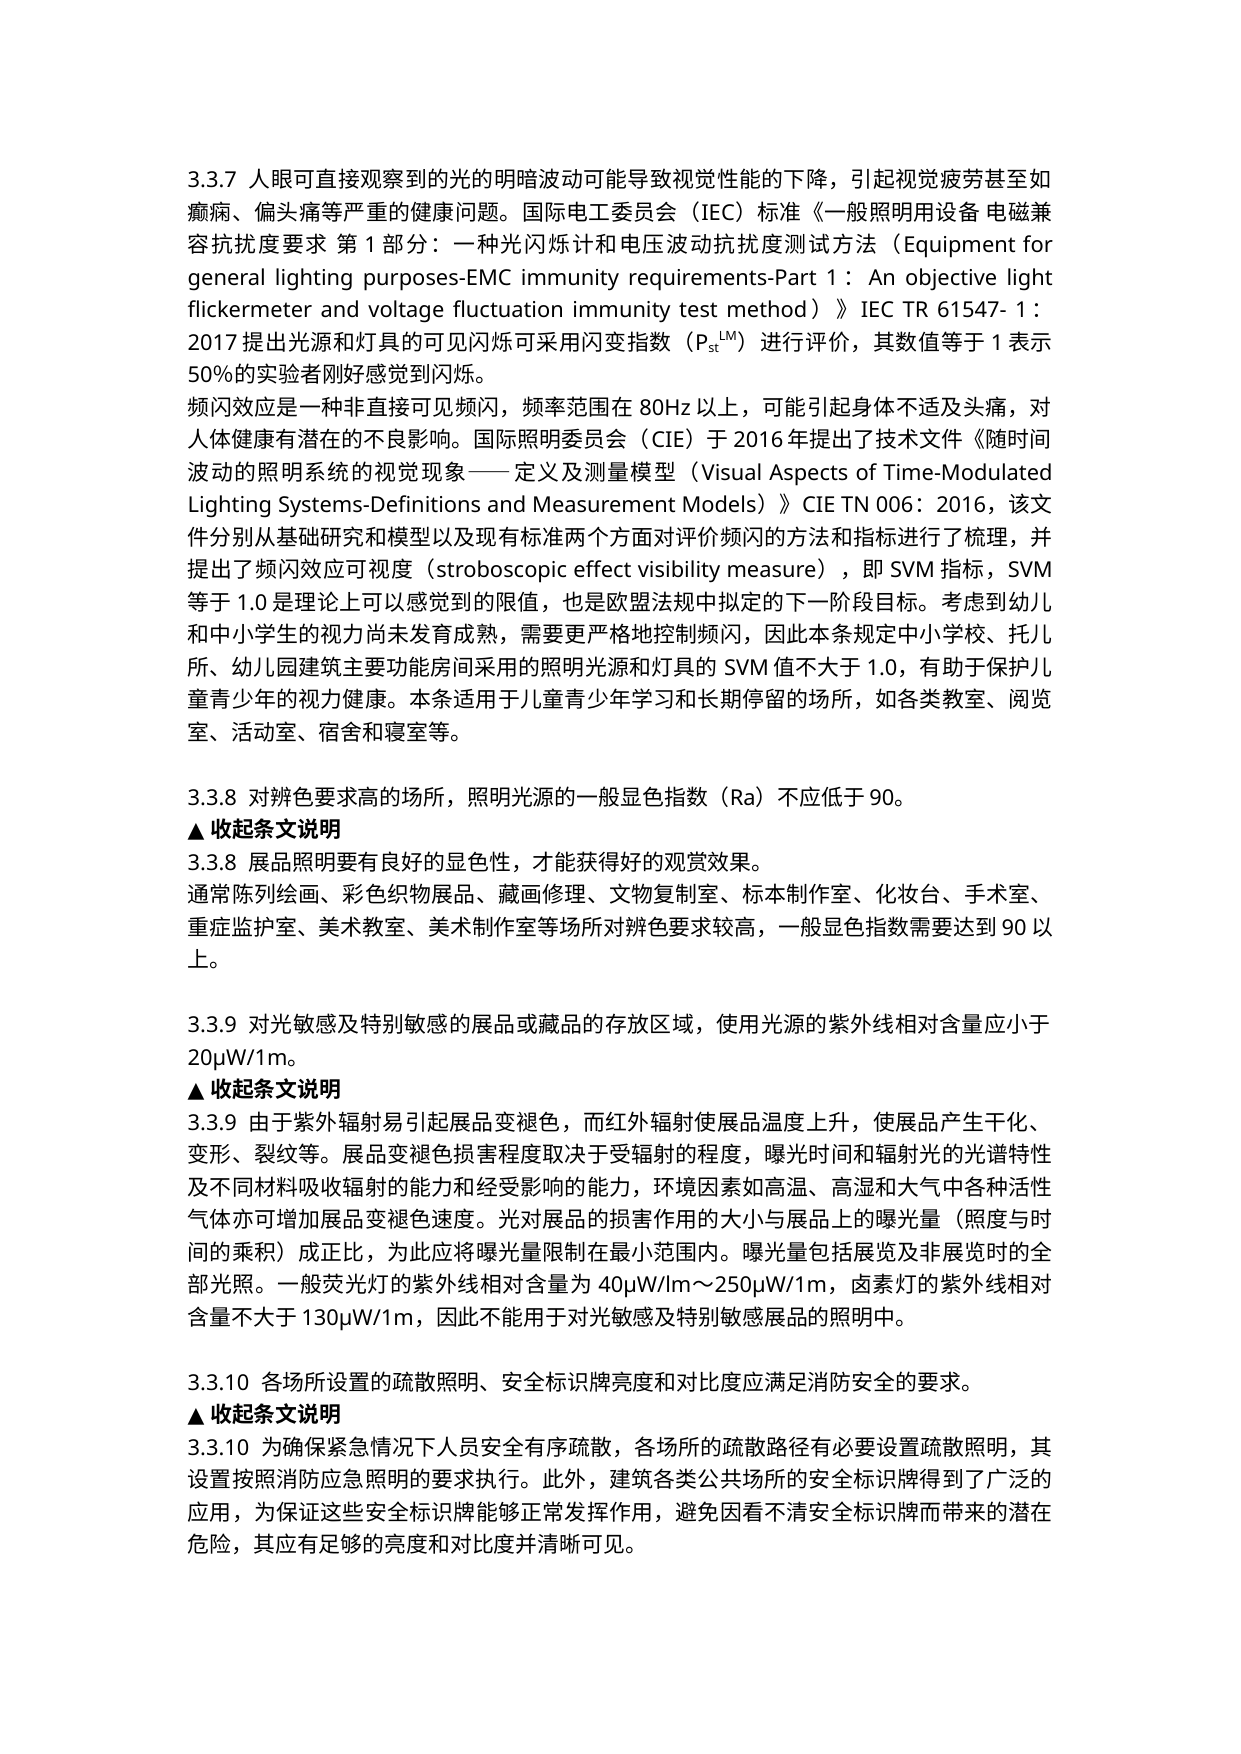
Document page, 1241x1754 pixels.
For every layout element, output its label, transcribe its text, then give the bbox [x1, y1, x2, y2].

text ▲ 收起条文说明 3.3.9 由于紫外辐射易引起展品变褪色，而红外辐射使展品温度上升，使展品产生干化、变形、裂纹等。展品变褪色损害程度取决于受辐射的程度，曝光时间和辐射光的光谱特性及不同材料吸收辐射的能力和经受影响的能力，环境因素如高温、高湿和大气中各种活性气体亦可增加展品变褪色速度。光对展品的损害作用的大小与展品上的曝光量（照度与时间的乘积）成正比，为此应将曝光量限制在最小范围内。曝光量包括展览及非展览时的全部光照。一般荧光灯的紫外线相对含量为40μW/lm～250μW/1m，卤素灯的紫外线相对含量不大于130μW/1m，因此不能用于对光敏感及特别敏感展品的照明中。 [187, 1072, 1053, 1364]
text 3.3.10 各场所设置的疏散照明、安全标识牌亮度和对比度应满足消防安全的要求。 [187, 1364, 1053, 1397]
text 3.3.9 对光敏感及特别敏感的展品或藏品的存放区域，使用光源的紫外线相对含量应小于20μW/1m。 [187, 1007, 1053, 1072]
text 3.3.8 对辨色要求高的场所，照明光源的一般显色指数（Ra）不应低于90。 [187, 779, 1053, 812]
text ▲ 收起条文说明 3.3.10 为确保紧急情况下人员安全有序疏散，各场所的疏散路径有必要设置疏散照明，其设置按照消防应急照明的要求执行。此外，建筑各类公共场所的安全标识牌得到了广泛的应用，为保证这些安全标识牌能够正常发挥作用，避免因看不清安全标识牌而带来的潜在危险，其应有足够的亮度和对比度并清晰可见。 [187, 1397, 1053, 1592]
text ▲ 收起条文说明 3.3.8 展品照明要有良好的显色性，才能获得好的观赏效果。 通常陈列绘画、彩色织物展品、藏画修理、文物复制室、标本制作室、化妆台、手术室、重症监护室、美术教室、美术制作室等场所对辨色要求较高，一般显色指数需要达到90以上。 [187, 812, 1053, 1007]
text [187, 162, 1053, 779]
